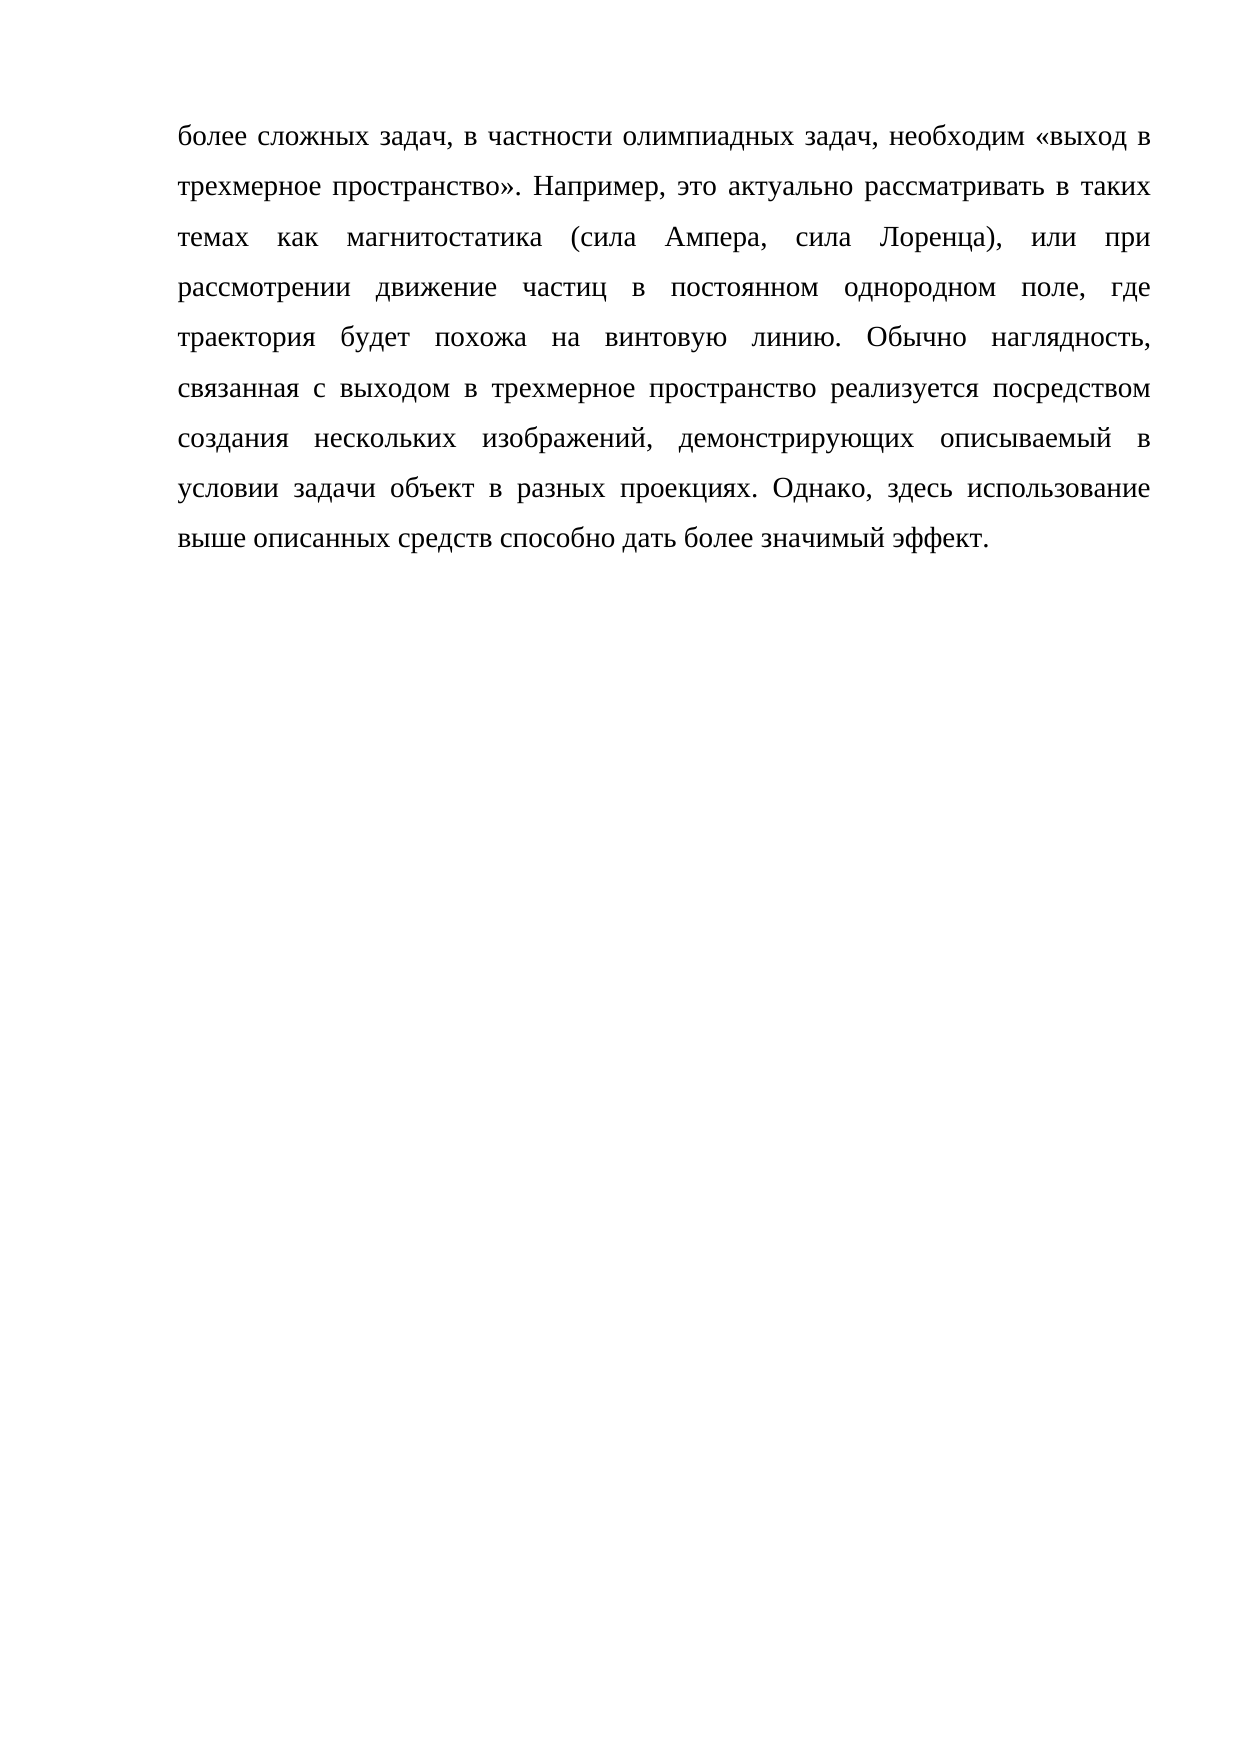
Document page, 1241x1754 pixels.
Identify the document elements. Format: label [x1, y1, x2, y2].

text [177, 118, 1152, 554]
